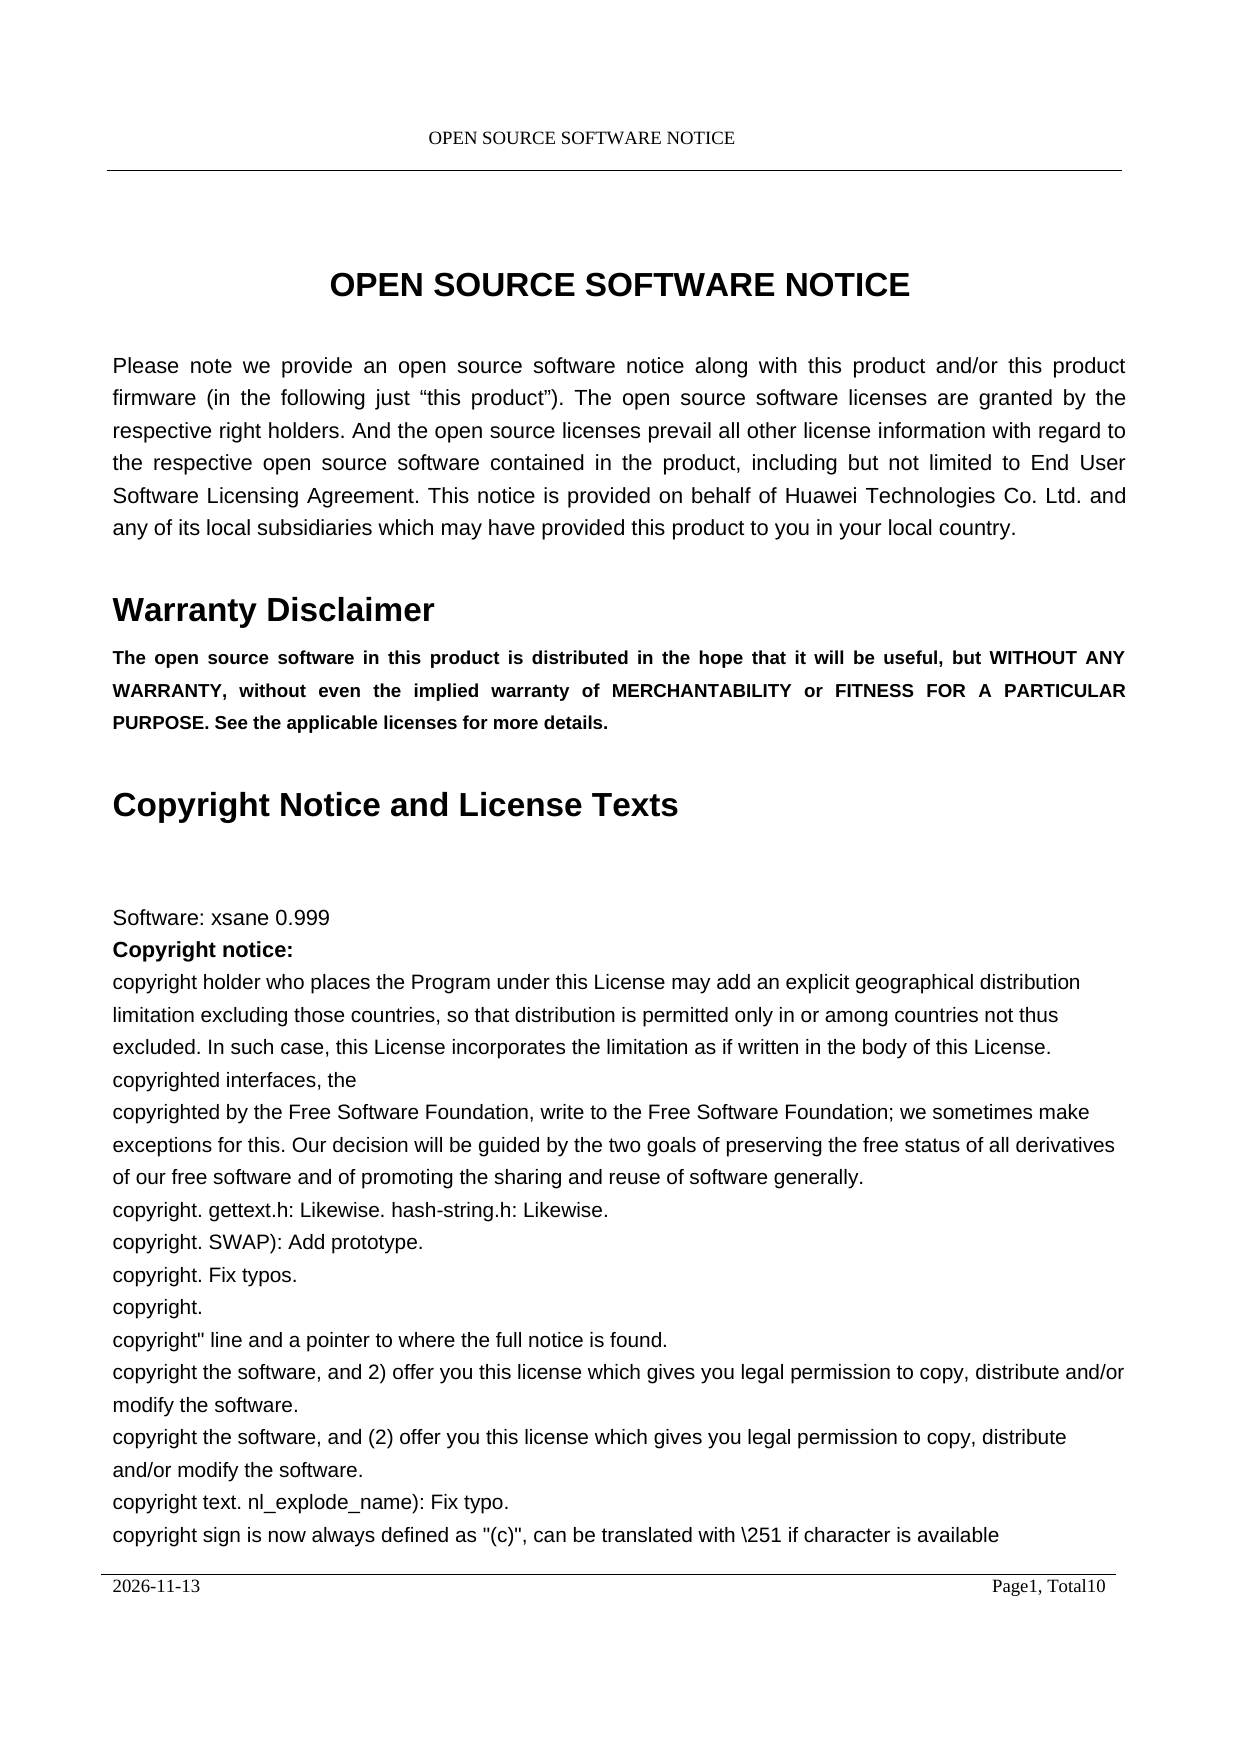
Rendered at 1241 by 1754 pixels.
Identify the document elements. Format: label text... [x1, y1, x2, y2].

text copyright text. nl_explode_name): Fix typo. [112, 1486, 1128, 1518]
text Copyright Notice and License Texts [112, 771, 1128, 836]
text Copyright notice: [112, 933, 1128, 966]
text Please note we provide an open source software notice along with this product and/or this product firmware (in the following just “this product”). The open source software licenses are granted by the respective right holders. And the open source licenses prevail all other license information with regard to the respective open source software contained in the product, including but not limited to End User Software Licensing Agreement. This notice is provided on behalf of Huawei Technologies Co. Ltd. and any of its local subsidiaries which may have provided this product to you in your local country. [112, 349, 1128, 544]
text copyright the software, and (2) offer you this license which gives you legal permission to copy, distribute and/or modify the software. [112, 1421, 1128, 1486]
text copyright the software, and 2) offer you this license which gives you legal permission to copy, distribute and/or modify the software. [112, 1356, 1128, 1421]
text OPEN SOURCE SOFTWARE NOTICE [112, 251, 1128, 316]
text copyright. [112, 1291, 1128, 1323]
text copyright holder who places the Program under this License may add an explicit geographical distribution limitation excluding those countries, so that distribution is permitted only in or among countries not thus excluded. In such case, this License incorporates the limitation as if written in the body of this License. [112, 966, 1128, 1063]
text copyright" line and a pointer to where the full notice is found. [112, 1323, 1128, 1356]
text The open source software in this product is distributed in the hope that it will be useful, but WITHOUT ANY WARRANTY, without even the implied warranty of MERCHANTABILITY or FITNESS FOR A PARTICULAR PURPOSE. See the applicable licenses for more details. [112, 641, 1128, 739]
text Warranty Disclaimer [112, 576, 1128, 641]
text copyright. gettext.h: Likewise. hash-string.h: Likewise. [112, 1193, 1128, 1226]
text copyright. SWAP): Add prototype. [112, 1226, 1128, 1258]
text copyright sign is now always defined as "(c)", can be translated with \251 if character is available [112, 1518, 1128, 1551]
text copyright. Fix typos. [112, 1258, 1128, 1291]
text Software: xsane 0.999 [112, 901, 1128, 933]
text copyrighted interfaces, the [112, 1063, 1128, 1096]
text copyrighted by the Free Software Foundation, write to the Free Software Foundation; we sometimes make exceptions for this. Our decision will be guided by the two goals of preserving the free status of all derivatives of our free software and of promoting the sharing and reuse of software generally. [112, 1096, 1128, 1193]
